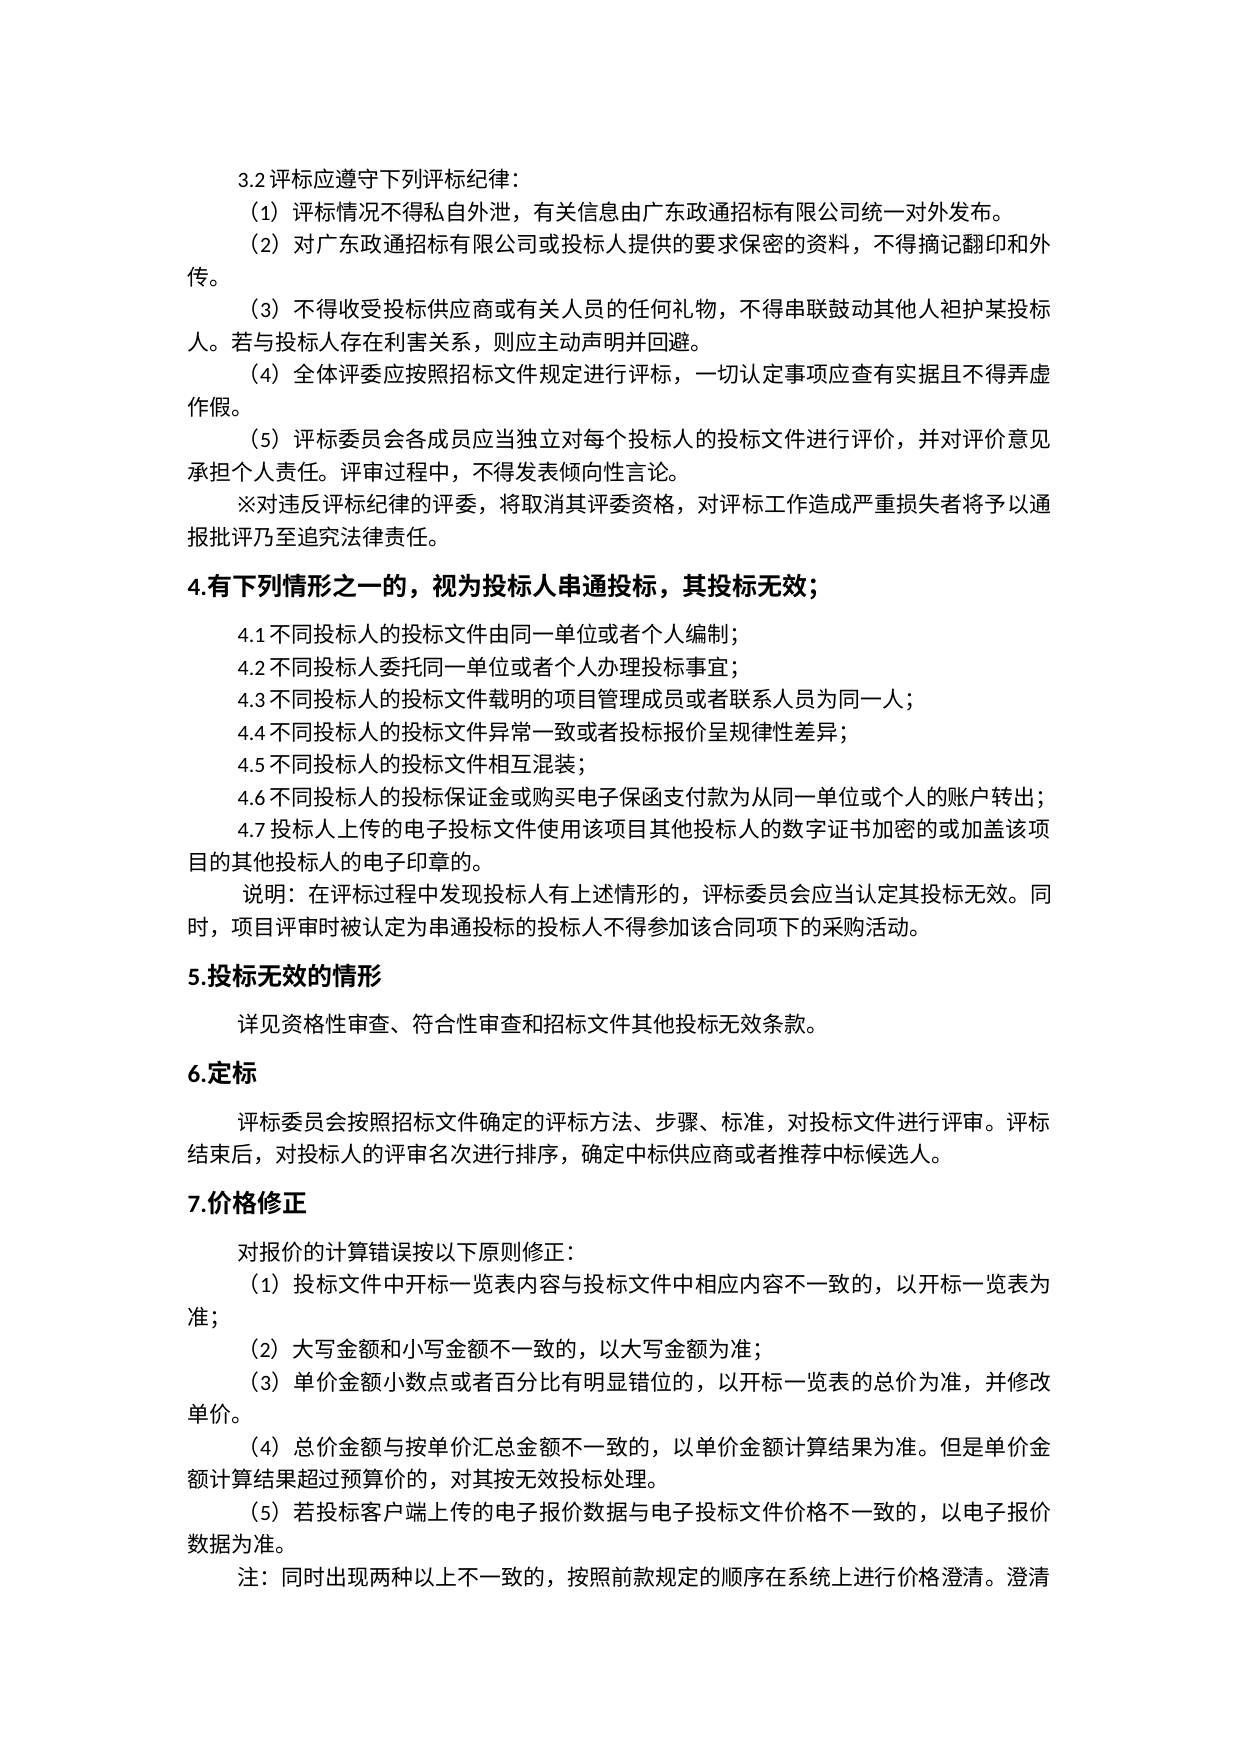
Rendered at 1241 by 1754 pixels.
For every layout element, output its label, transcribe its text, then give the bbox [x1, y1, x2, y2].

text 4.2不同投标人委托同一单位或者个人办理投标事宜； [187, 649, 1053, 682]
text 4.7投标人上传的电子投标文件使用该项目其他投标人的数字证书加密的或加盖该项目的其他投标人的电子印章的。 [187, 812, 1053, 877]
text （5）若投标客户端上传的电子报价数据与电子投标文件价格不一致的，以电子报价数据为准。 [187, 1494, 1053, 1559]
text （2）大写金额和小写金额不一致的，以大写金额为准； [187, 1332, 1053, 1364]
text （4）全体评委应按照招标文件规定进行评标，一切认定事项应查有实据且不得弄虚作假。 [187, 357, 1053, 422]
text 说明：在评标过程中发现投标人有上述情形的，评标委员会应当认定其投标无效。同时，项目评审时被认定为串通投标的投标人不得参加该合同项下的采购活动。 [187, 877, 1053, 942]
text 4.3不同投标人的投标文件载明的项目管理成员或者联系人员为同一人； [187, 682, 1053, 714]
text ※对违反评标纪律的评委，将取消其评委资格，对评标工作造成严重损失者将予以通报批评乃至追究法律责任。 [187, 487, 1053, 552]
text 3.2评标应遵守下列评标纪律： [187, 162, 1053, 194]
text 6.定标 [187, 1039, 1053, 1104]
text 4.5不同投标人的投标文件相互混装； [187, 747, 1053, 779]
text （5）评标委员会各成员应当独立对每个投标人的投标文件进行评价，并对评价意见承担个人责任。评审过程中，不得发表倾向性言论。 [187, 422, 1053, 487]
text 5.投标无效的情形 [187, 942, 1053, 1007]
text （1）评标情况不得私自外泄，有关信息由广东政通招标有限公司统一对外发布。 [187, 194, 1053, 227]
text （3）单价金额小数点或者百分比有明显错位的，以开标一览表的总价为准，并修改单价。 [187, 1364, 1053, 1429]
text 4.1不同投标人的投标文件由同一单位或者个人编制； [187, 617, 1053, 649]
text 详见资格性审查、符合性审查和招标文件其他投标无效条款。 [187, 1007, 1053, 1039]
text 4.有下列情形之一的，视为投标人串通投标，其投标无效； [187, 552, 1053, 617]
text 7.价格修正 [187, 1169, 1053, 1234]
text 对报价的计算错误按以下原则修正： [187, 1234, 1053, 1267]
text 4.4不同投标人的投标文件异常一致或者投标报价呈规律性差异； [187, 714, 1053, 747]
text 4.6不同投标人的投标保证金或购买电子保函支付款为从同一单位或个人的账户转出； [187, 779, 1053, 812]
text （1）投标文件中开标一览表内容与投标文件中相应内容不一致的，以开标一览表为准； [187, 1267, 1053, 1332]
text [187, 1559, 1053, 1592]
text （4）总价金额与按单价汇总金额不一致的，以单价金额计算结果为准。但是单价金额计算结果超过预算价的，对其按无效投标处理。 [187, 1429, 1053, 1494]
text （2）对广东政通招标有限公司或投标人提供的要求保密的资料，不得摘记翻印和外传。 [187, 227, 1053, 292]
text 评标委员会按照招标文件确定的评标方法、步骤、标准，对投标文件进行评审。评标结束后，对投标人的评审名次进行排序，确定中标供应商或者推荐中标候选人。 [187, 1104, 1053, 1169]
text （3）不得收受投标供应商或有关人员的任何礼物，不得串联鼓动其他人袒护某投标人。若与投标人存在利害关系，则应主动声明并回避。 [187, 292, 1053, 357]
